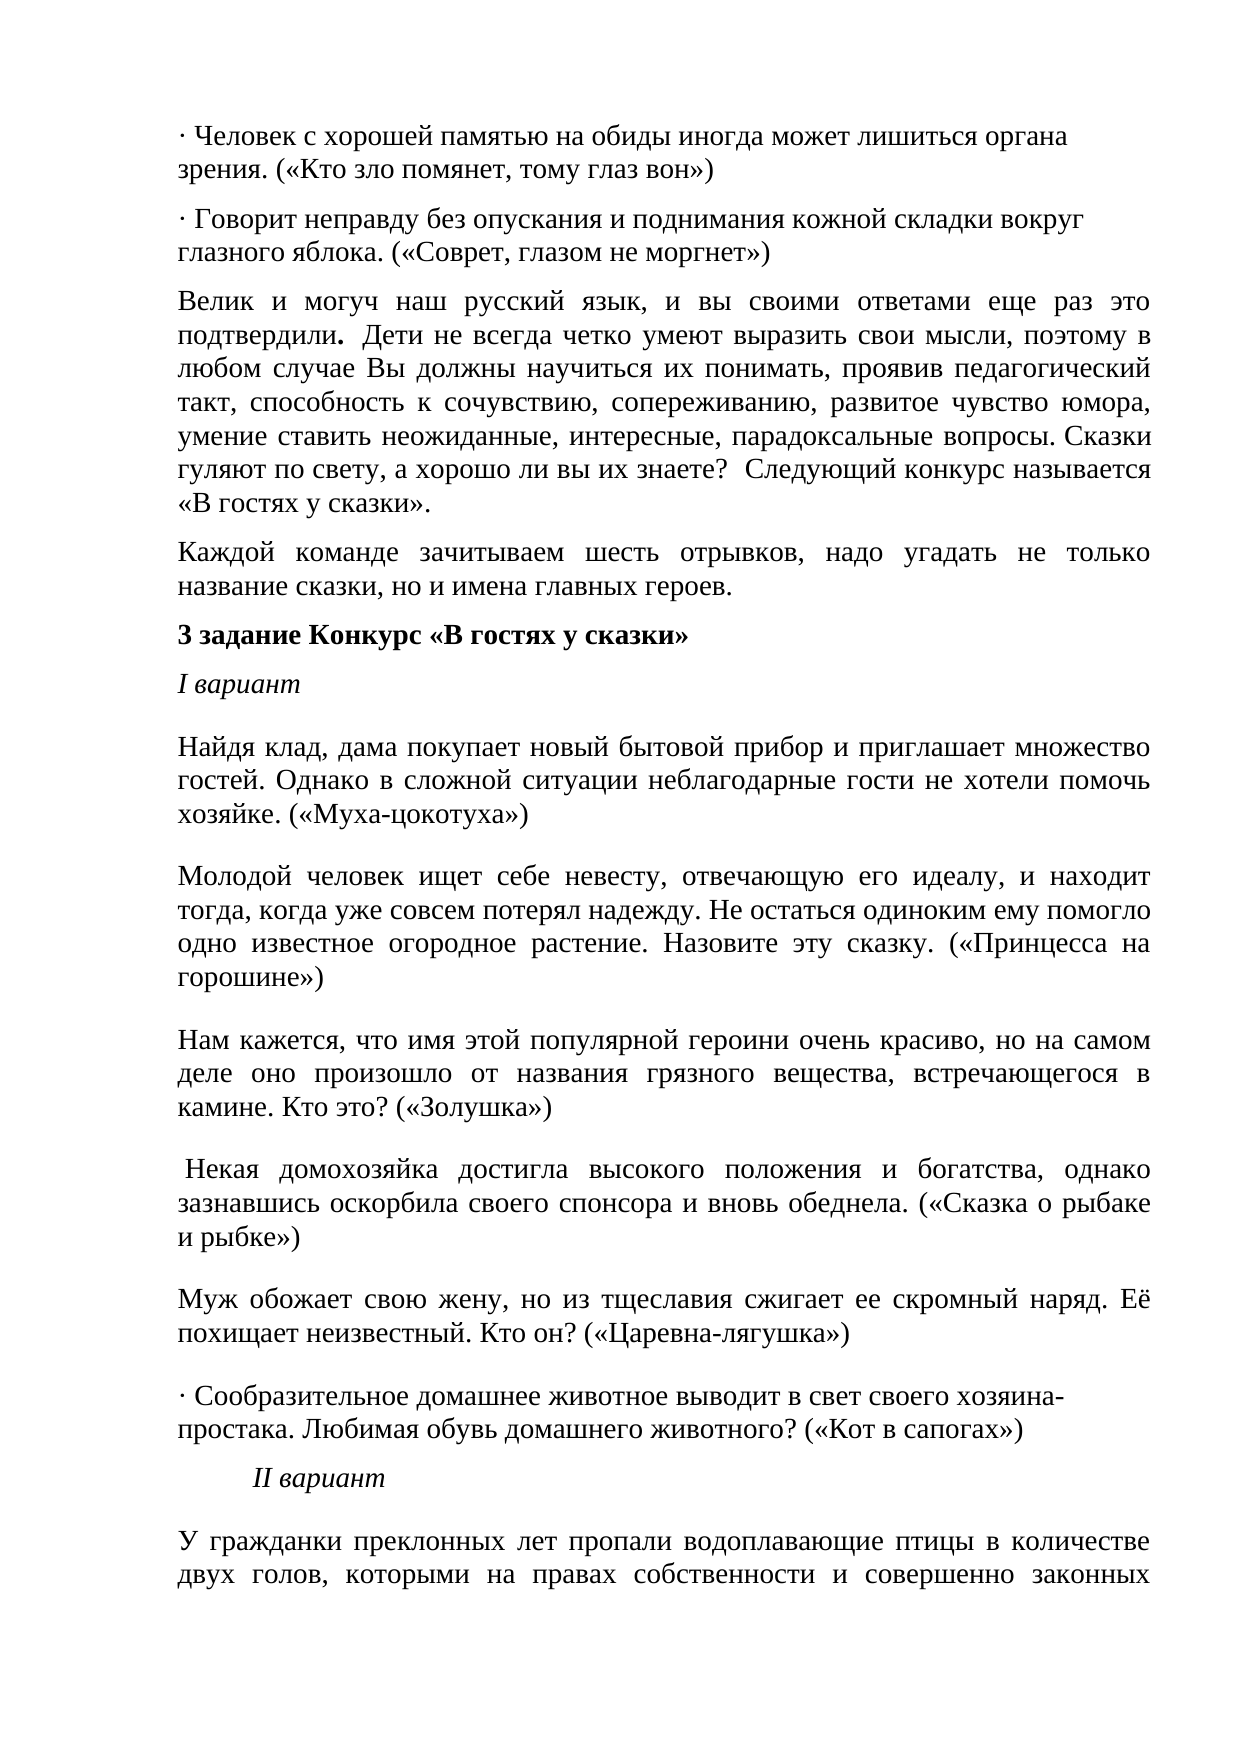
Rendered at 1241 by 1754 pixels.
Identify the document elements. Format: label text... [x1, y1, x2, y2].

text Велик и могуч наш русский язык, и вы своими ответами еще раз это подтвердили. Дети не всегда четко умеют выразить свои мысли, поэтому в любом случае Вы должны научиться их понимать, проявив педагогический такт, способность к сочувствию, сопереживанию, развитое чувство юмора, умение ставить неожиданные, интересные, парадоксальные вопросы. Сказки гуляют по свету, а хорошо ли вы их знаете? Следующий конкурс называется «В гостях у сказки». [177, 283, 1152, 351]
text Молодой человек ищет себе невесту, отвечающую его идеалу, и находит тогда, когда уже совсем потерял надежду. Не остаться одиноким ему помогло одно известное огородное растение. Назовите эту сказку. («Принцесса на горошине») [177, 858, 1152, 993]
text Каждой команде зачитываем шесть отрывков, надо угадать не только название сказки, но и имена главных героев. [177, 534, 1152, 601]
text · Человек с хорошей памятью на обиды иногда может лишиться органа зрения. («Кто зло помянет, тому глаз вон») [177, 118, 1152, 185]
text I вариант [177, 666, 1152, 699]
text Некая домохозяйка достигла высокого положения и богатства, однако зазнавшись оскорбила своего спонсора и вновь обеднела. («Сказка о рыбаке и рыбке») [177, 1152, 1152, 1252]
text Нам кажется, что имя этой популярной героини очень красиво, но на самом деле оно произошло от названия грязного вещества, встречающегося в камине. Кто это? («Золушка») [177, 1022, 1152, 1122]
text II вариант [252, 1460, 1152, 1494]
text · Говорит неправду без опускания и поднимания кожной складки вокруг глазного яблока. («Соврет, глазом не моргнет») [177, 201, 1152, 268]
text 3 задание Конкурс «В гостях у сказки» [177, 617, 1152, 650]
text Муж обожает свою жену, но из тщеславия сжигает ее скромный наряд. Её похищает неизвестный. Кто он? («Царевна-лягушка») [177, 1281, 1152, 1348]
text Найдя клад, дама покупает новый бытовой прибор и приглашает множество гостей. Однако в сложной ситуации неблагодарные гости не хотели помочь хозяйке. («Муха-цокотуха») [177, 729, 1152, 829]
text · Сообразительное домашнее животное выводит в свет своего хозяина-простака. Любимая обувь домашнего животного? («Кот в сапогах») [177, 1378, 1152, 1445]
text Велик и могуч наш русский язык, и вы своими ответами еще раз это подтвердили. Дети не всегда четко умеют выразить свои мысли, поэтому в любом случае Вы должны научиться их понимать, проявив педагогический такт, способность к сочувствию, сопереживанию, развитое чувство юмора, умение ставить неожиданные, интересные, парадоксальные вопросы. Сказки гуляют по свету, а хорошо ли вы их знаете? Следующий конкурс называется «В гостях у сказки». [177, 418, 1152, 518]
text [177, 1523, 1152, 1590]
